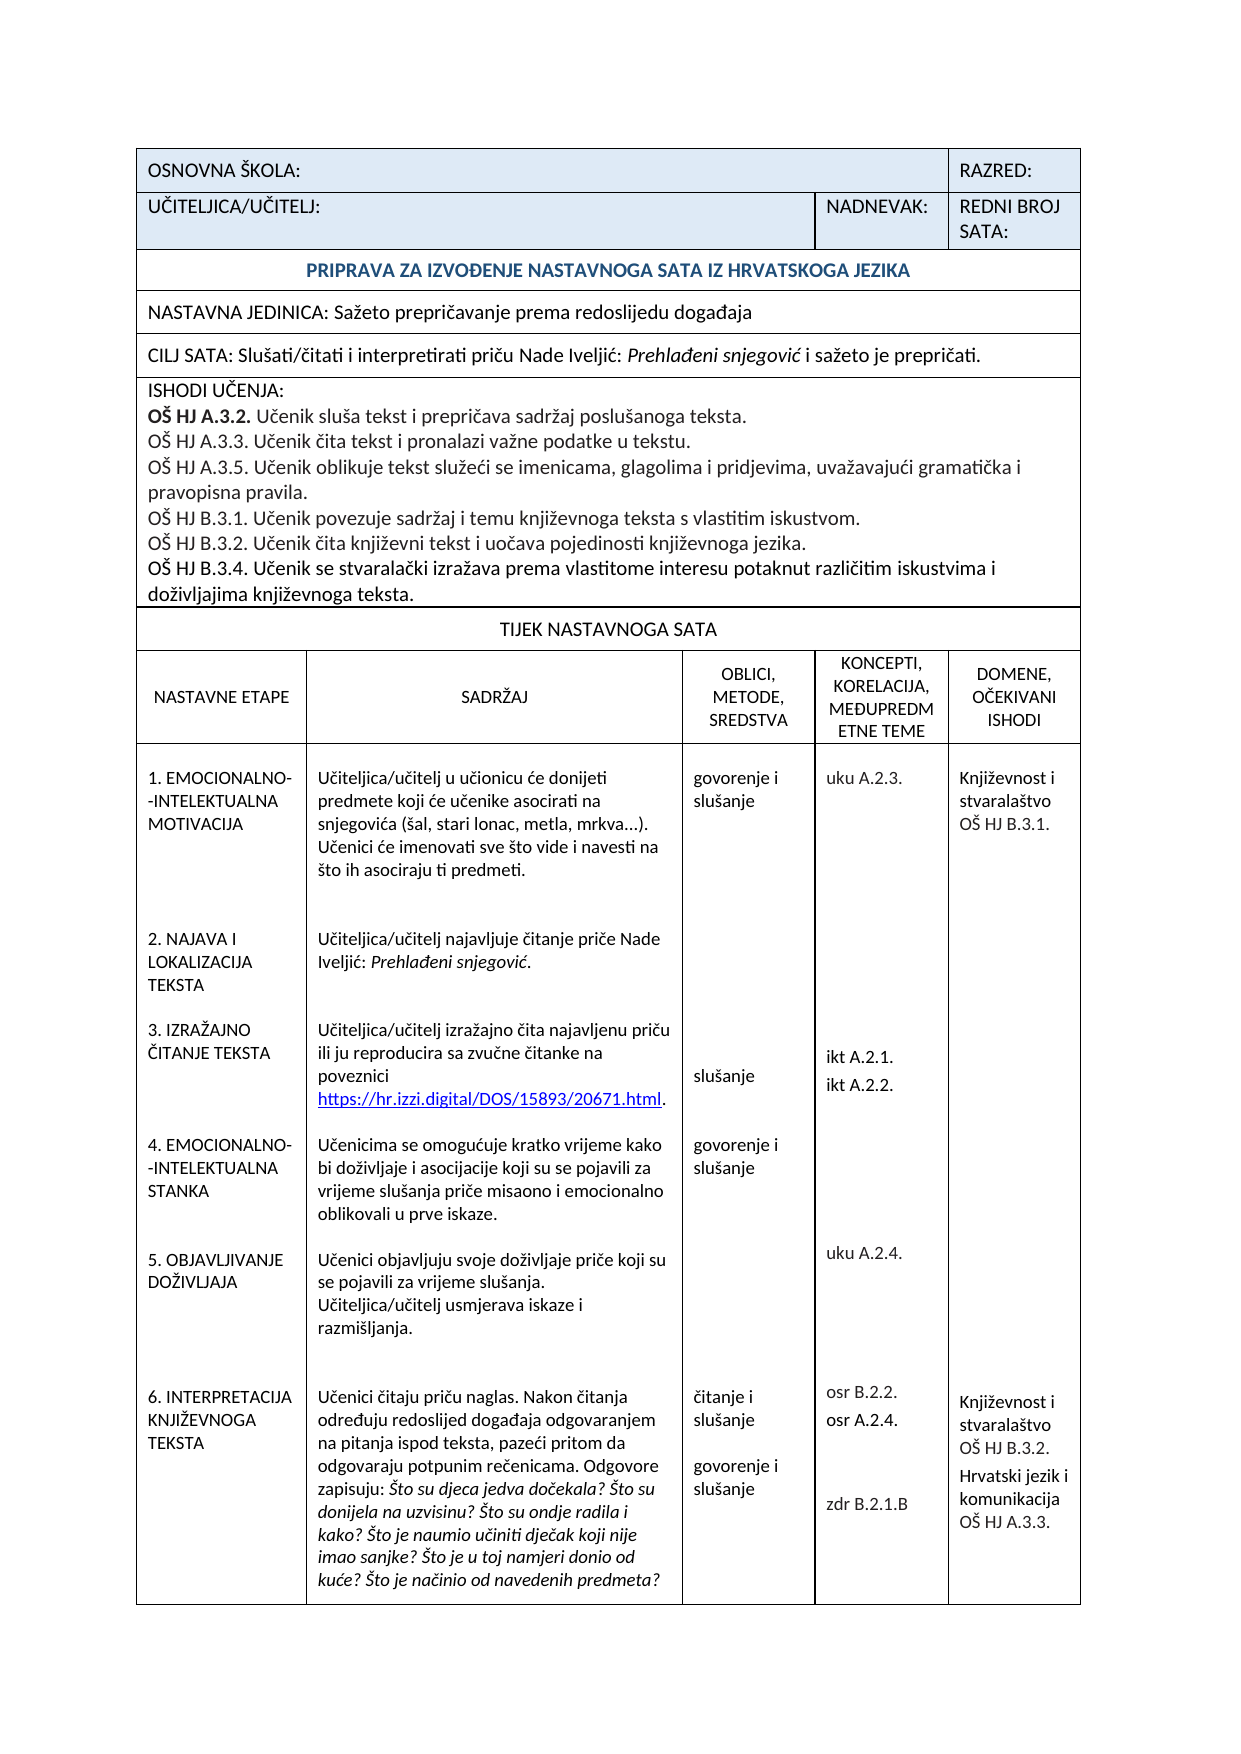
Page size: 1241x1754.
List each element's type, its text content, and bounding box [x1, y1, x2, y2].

table_cell ISHODI UČENJA: OŠ HJ A.3.2. Učenik sluša tekst i prepričava sadržaj poslušanoga teksta. OŠ HJ A.3.3. Učenik čita tekst i pronalazi važne podatke u tekstu. OŠ HJ A.3.5. Učenik oblikuje tekst služeći se imenicama, glagolima i pridjevima, uvažavajući gramatička i pravopisna pravila. OŠ HJ B.3.1. Učenik povezuje sadržaj i temu književnoga teksta s vlastitim iskustvom. OŠ HJ B.3.2. Učenik čita književni tekst i uočava pojedinosti književnoga jezika. OŠ HJ B.3.4. Učenik se stvaralački izražava prema vlastitome interesu potaknut različitim iskustvima i doživljajima književnoga teksta. [137, 378, 1080, 606]
table_cell KONCEPTI, KORELACIJA, MEĐUPREDMETNE TEME [816, 651, 948, 742]
table_cell NASTAVNE ETAPE [137, 651, 306, 742]
table_cell PRIPRAVA ZA IZVOĐENJE NASTAVNOGA SATA IZ HRVATSKOGA JEZIKA [137, 250, 1080, 289]
table_cell CILJ SATA: Slušati/čitati i interpretirati priču Nade Iveljić: Prehlađeni snjegović i sažeto je prepričati. [137, 334, 1080, 377]
table_cell DOMENE, OČEKIVANI ISHODI [949, 651, 1080, 742]
table_cell OBLICI, METODE, SREDSTVA [683, 651, 814, 742]
table_cell SADRŽAJ [307, 651, 682, 742]
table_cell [816, 744, 948, 1604]
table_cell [949, 744, 1080, 1604]
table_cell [683, 744, 814, 1604]
table_cell UČITELJICA/UČITELJ: [137, 193, 814, 249]
table_header RAZRED: [949, 149, 1080, 192]
table_cell REDNI BROJ SATA: [949, 193, 1080, 249]
table_cell TIJEK NASTAVNOGA SATA [137, 608, 1080, 650]
table_cell NADNEVAK: [816, 193, 948, 249]
table_header OSNOVNA ŠKOLA: [137, 149, 948, 192]
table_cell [137, 744, 306, 1604]
table_cell NASTAVNA JEDINICA: Sažeto prepričavanje prema redoslijedu događaja [137, 291, 1080, 333]
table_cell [307, 744, 682, 1604]
